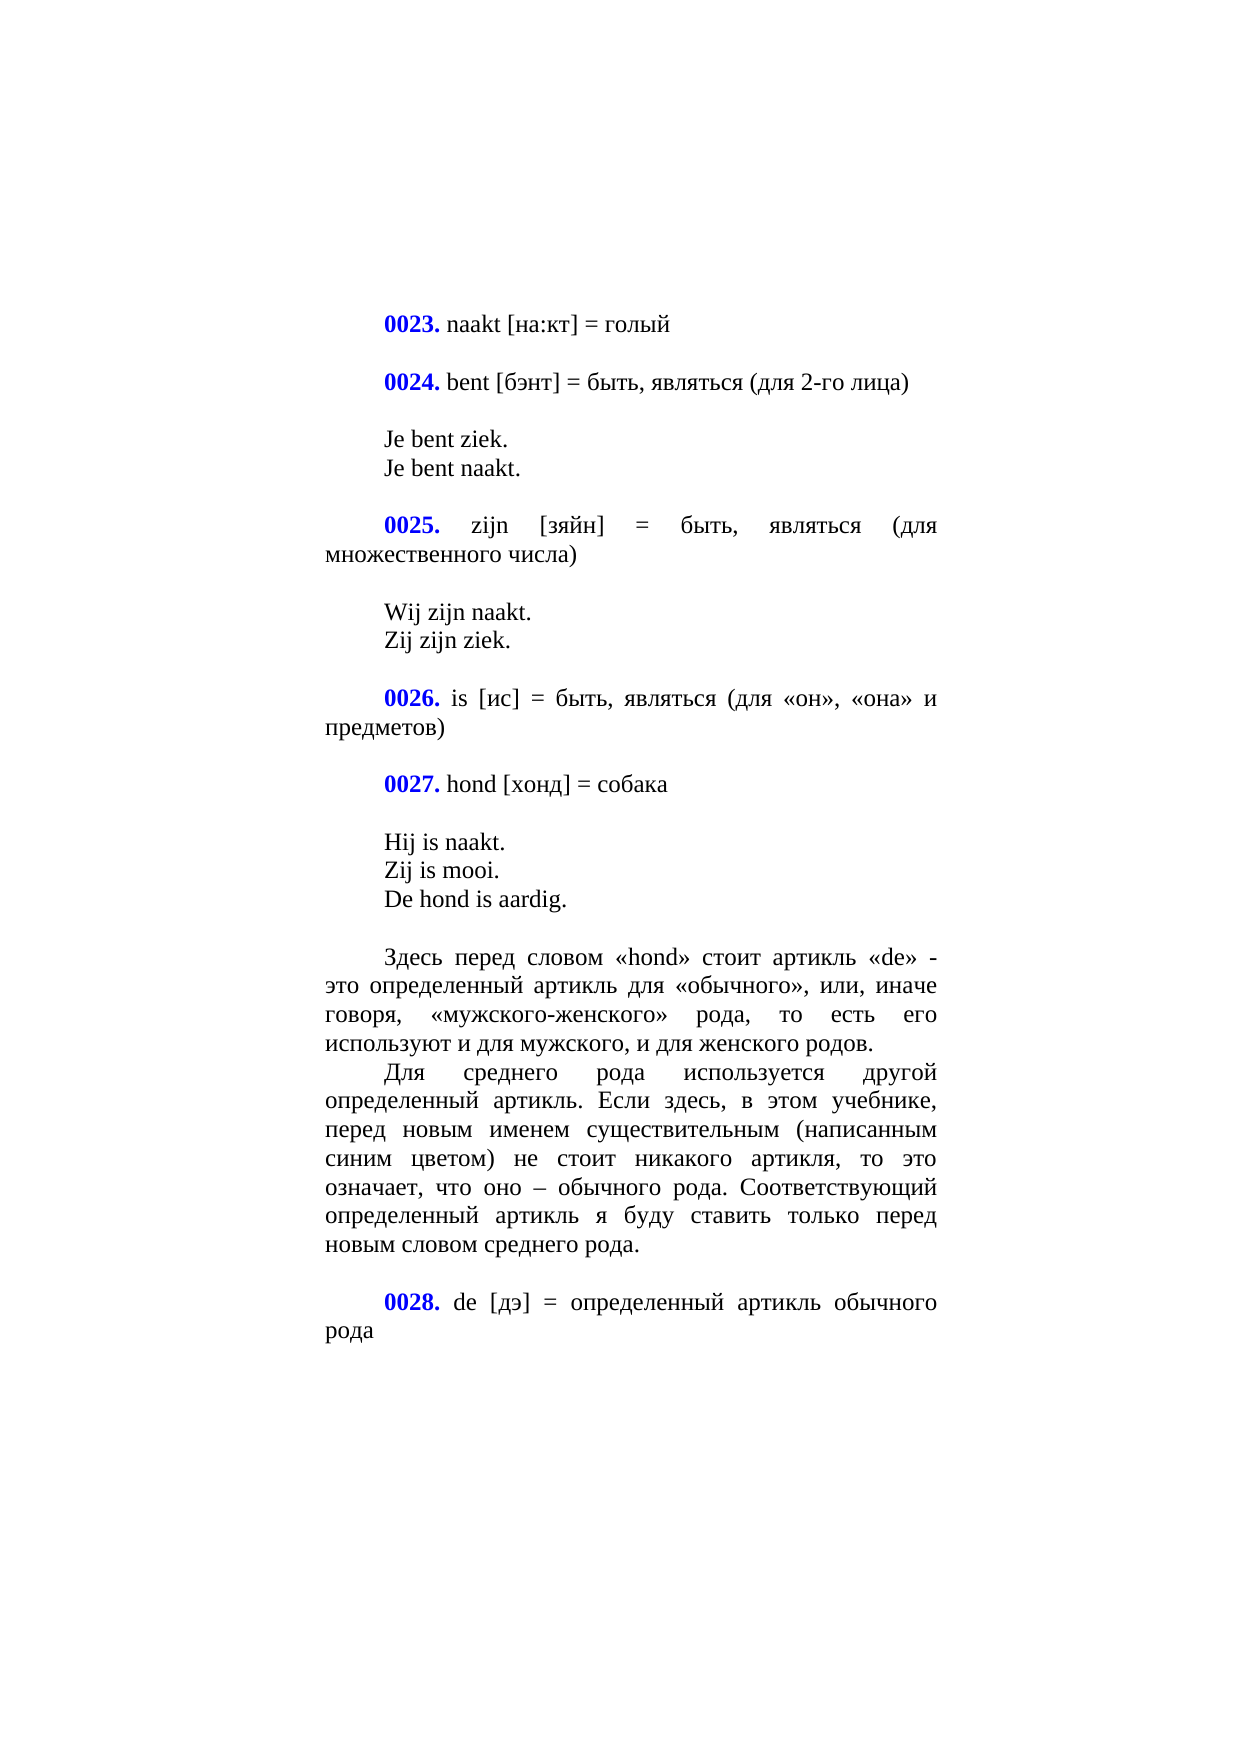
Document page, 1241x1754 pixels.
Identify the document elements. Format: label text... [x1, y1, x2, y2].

text 0028. de [дэ] = определенный артикль обычного рода [325, 1287, 937, 1344]
text 0027. hond [хонд] = собака [325, 769, 937, 798]
text Для среднего рода используется другой определенный артикль. Если здесь, в этом учебнике, перед новым именем существительным (написанным синим цветом) не стоит никакого артикля, то это означает, что оно – обычного рода. Соответствующий определенный артикль я буду ставить только перед новым словом среднего рода. [325, 1057, 937, 1258]
text 0026. is [ис] = быть, являться (для «он», «она» и предметов) [325, 683, 937, 741]
text 0023. naakt [на:кт] = голый [325, 309, 937, 338]
text Hij is naakt. [325, 827, 937, 856]
text Wij zijn naakt. [325, 597, 937, 626]
text Zij zijn ziek. [325, 626, 937, 654]
text Je bent naakt. [325, 453, 937, 482]
text 0024. bent [бэнт] = быть, являться (для 2-го лица) [325, 367, 937, 396]
text 0025. zijn [зяйн] = быть, являться (для множественного числа) [325, 511, 937, 568]
text De hond is aardig. [325, 884, 937, 913]
text Je bent ziek. [325, 424, 937, 453]
text Zij is mooi. [325, 856, 937, 884]
text Здесь перед словом «hond» стоит артикль «de» - это определенный артикль для «обычного», или, иначе говоря, «мужского-женского» рода, то есть его используют и для мужского, и для женского родов. [325, 942, 937, 1057]
